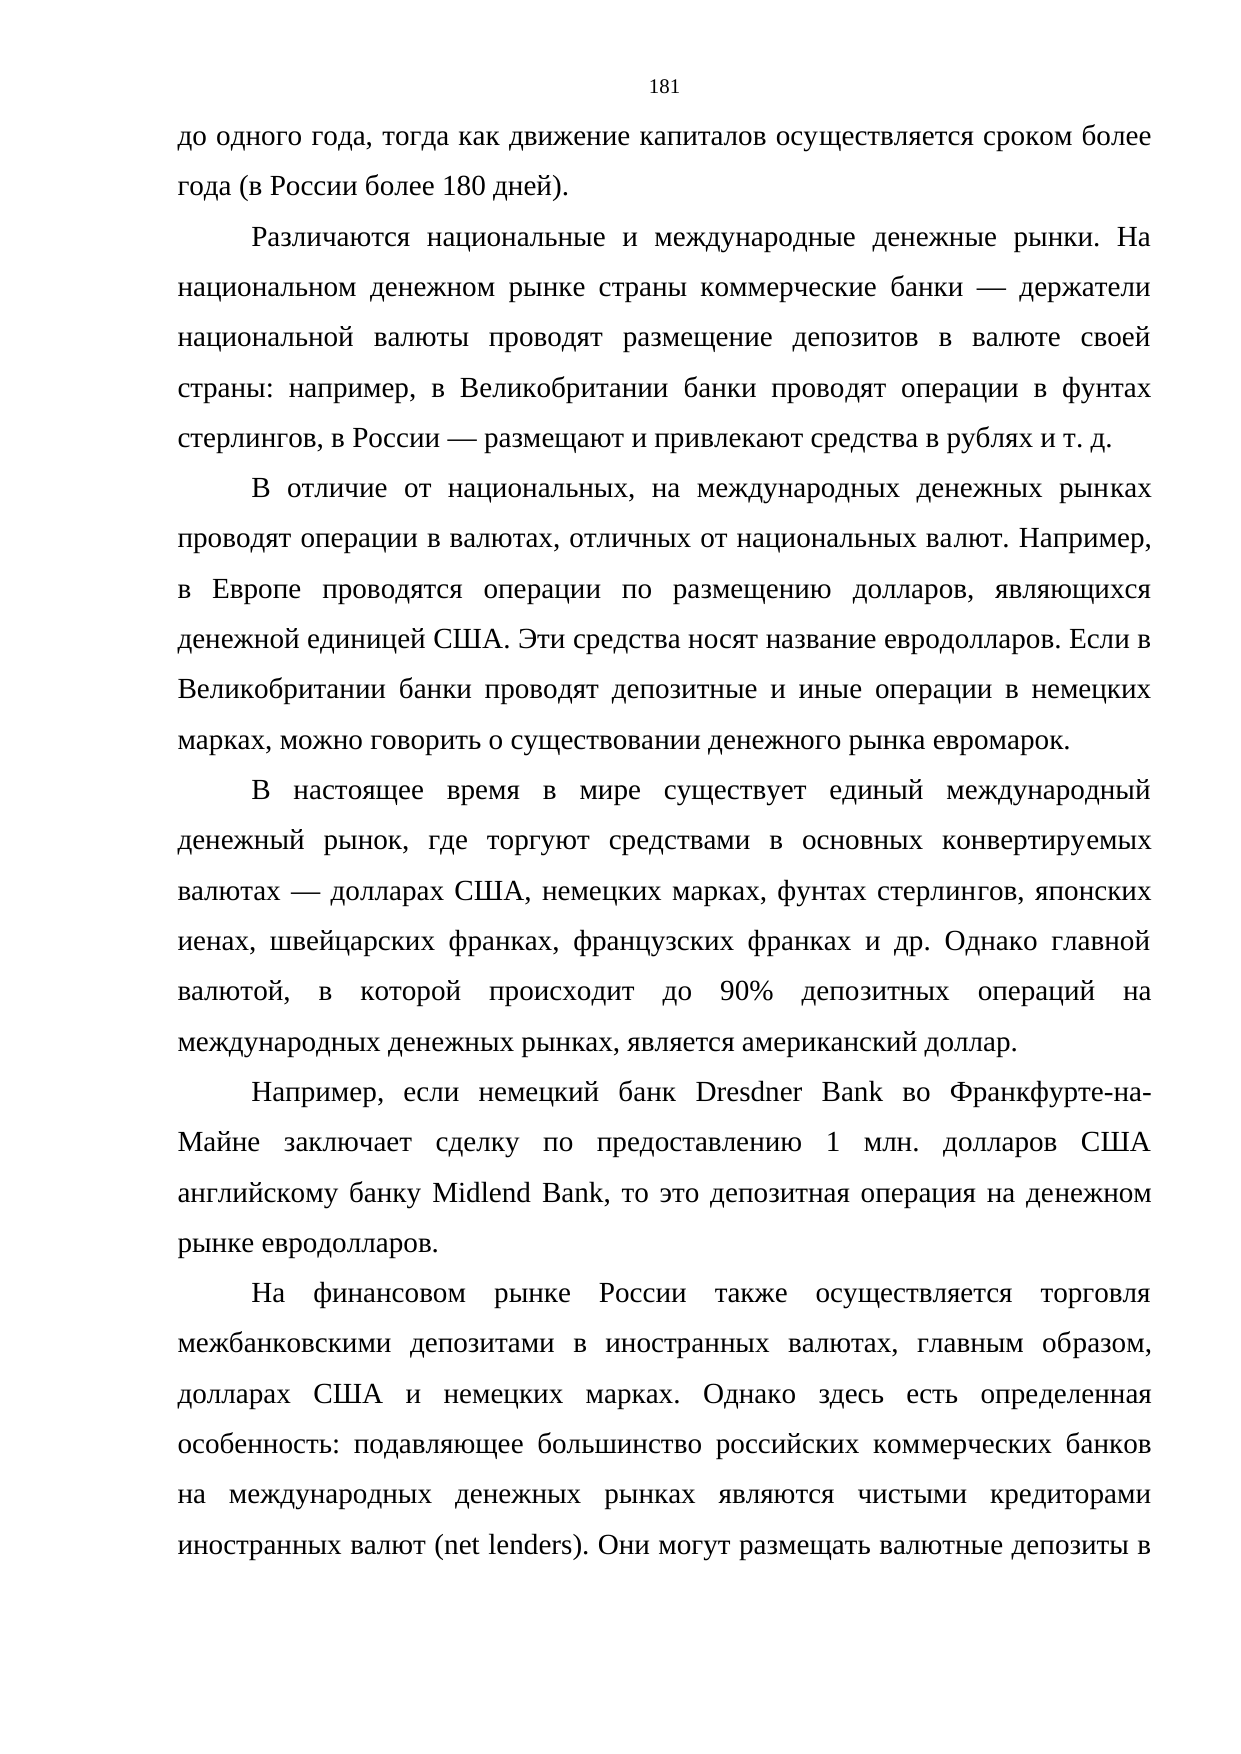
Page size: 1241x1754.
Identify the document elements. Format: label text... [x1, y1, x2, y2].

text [177, 118, 1152, 202]
text В настоящее время в мире существует единый международный денежный рынок, где торгуют средствами в основных конвертируемых валютах — долларах США, немецких марках, фунтах стерлингов, японских иенах, швейцарских франках, французских франках и др. Однако главной валютой, в которой происходит до 90% депозитных операций на международных денежных рынках, является американский доллар. [177, 772, 1152, 1057]
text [177, 1275, 1152, 1560]
text Например, если немецкий банк Dresdner Bank во Франкфурте-на-Майне заключает сделку по предоставлению 1 млн. долларов США английскому банку Midlend Bank, то это депозитная операция на денежном рынке евродолларов. [177, 1074, 1152, 1258]
text Различаются национальные и международные денежные рынки. На национальном денежном рынке страны коммерческие банки — держатели национальной валюты проводят размещение депозитов в валюте своей страны: например, в Великобритании банки проводят операции в фунтах стерлингов, в России — размещают и привлекают средства в рублях и т. д. [177, 219, 1152, 453]
text В отличие от национальных, на международных денежных рынках проводят операции в валютах, отличных от национальных валют. Например, в Европе проводятся операции по размещению долларов, являющихся денежной единицей США. Эти средства носят название евродолларов. Если в Великобритании банки проводят депозитные и иные операции в немецких марках, можно говорить о существовании денежного рынка евромарок. [177, 470, 1152, 755]
